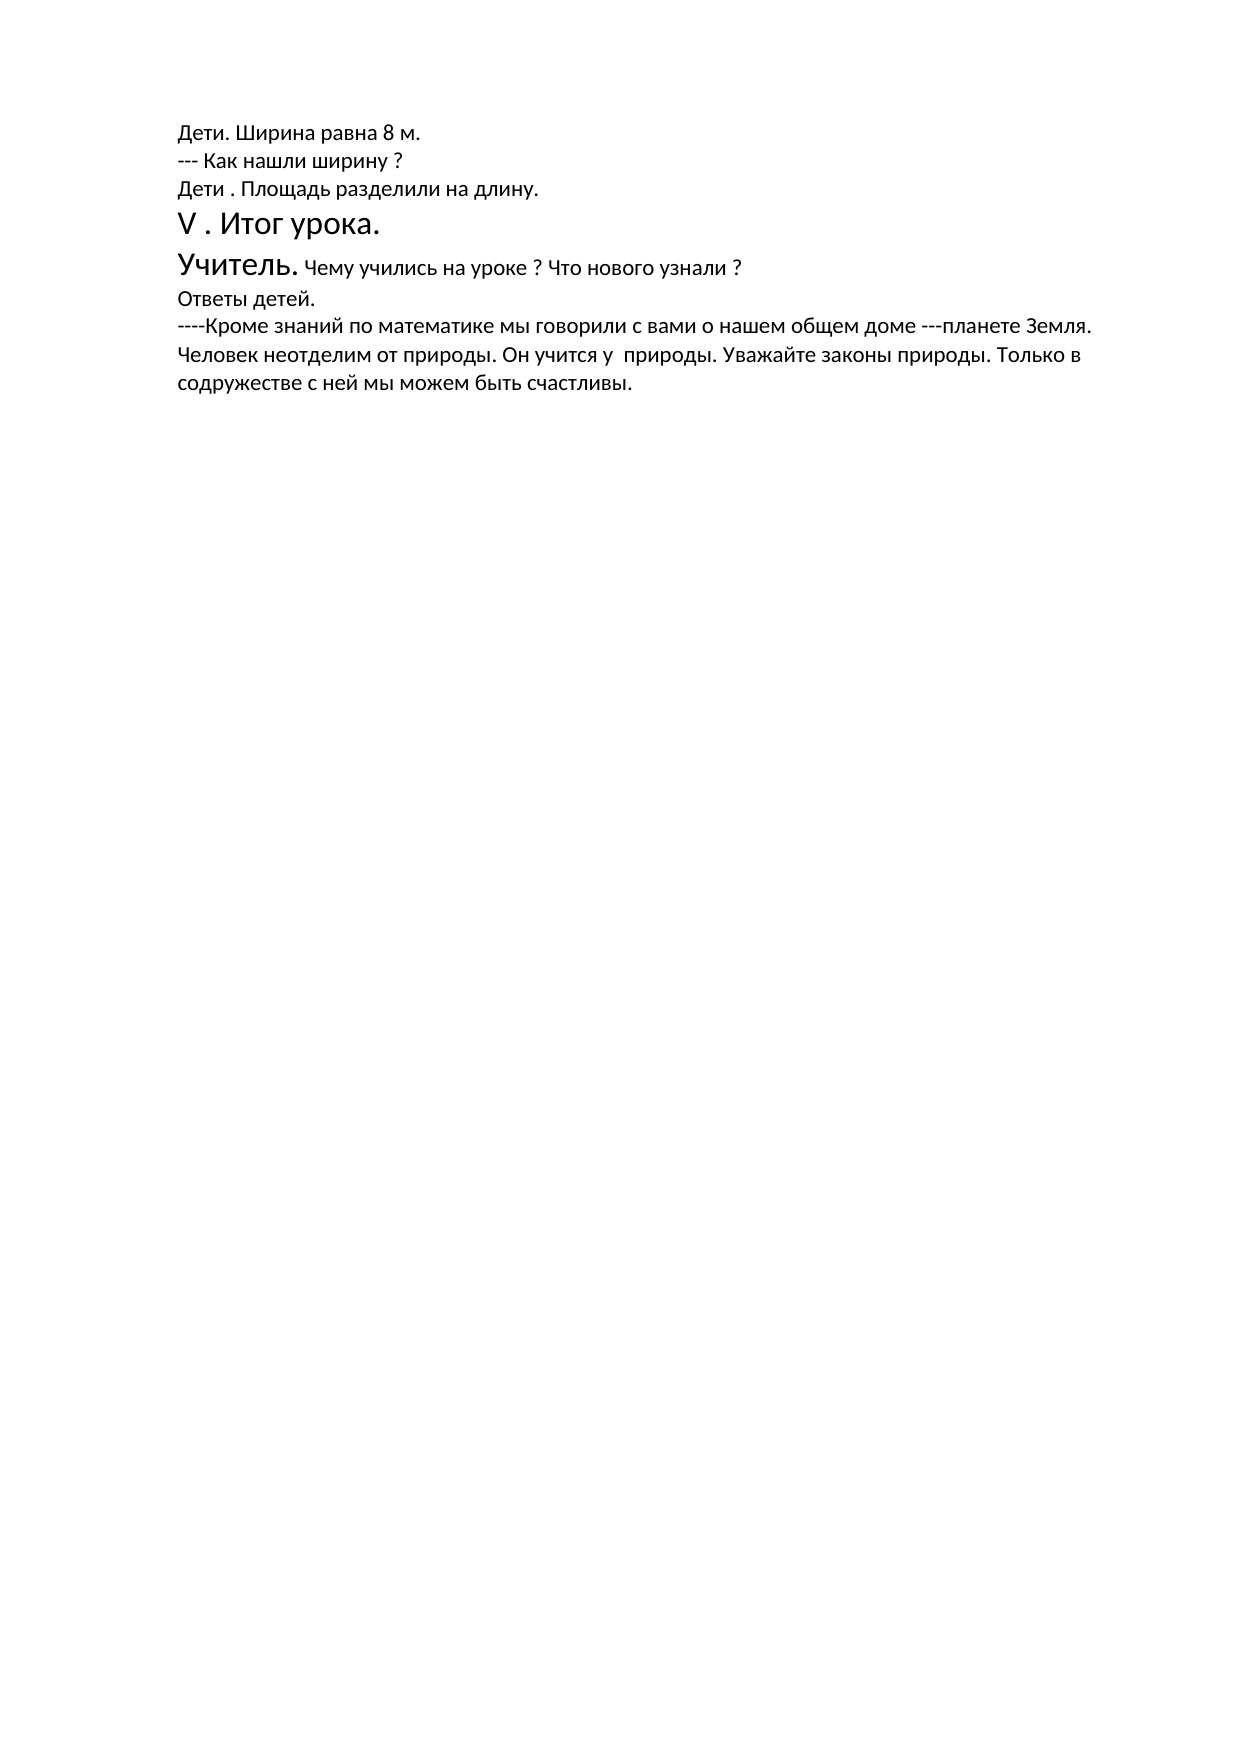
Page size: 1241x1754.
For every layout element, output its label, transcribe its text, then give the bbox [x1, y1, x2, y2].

text ----Кроме знаний по математике мы говорили с вами о нашем общем доме ---планете Земля. Человек неотделим от природы. Он учится у природы. Уважайте законы природы. Только в содружестве с ней мы можем быть счастливы. [177, 312, 1152, 396]
text Дети. Ширина равна 8 м. [177, 118, 1152, 146]
text Учитель. Чему учились на уроке ? Что нового узнали ? [177, 243, 1152, 284]
text Дети . Площадь разделили на длину. [177, 174, 1152, 202]
text --- Как нашли ширину ? [177, 146, 1152, 174]
text Ответы детей. [177, 284, 1152, 312]
text V . Итог урока. [177, 202, 1152, 243]
